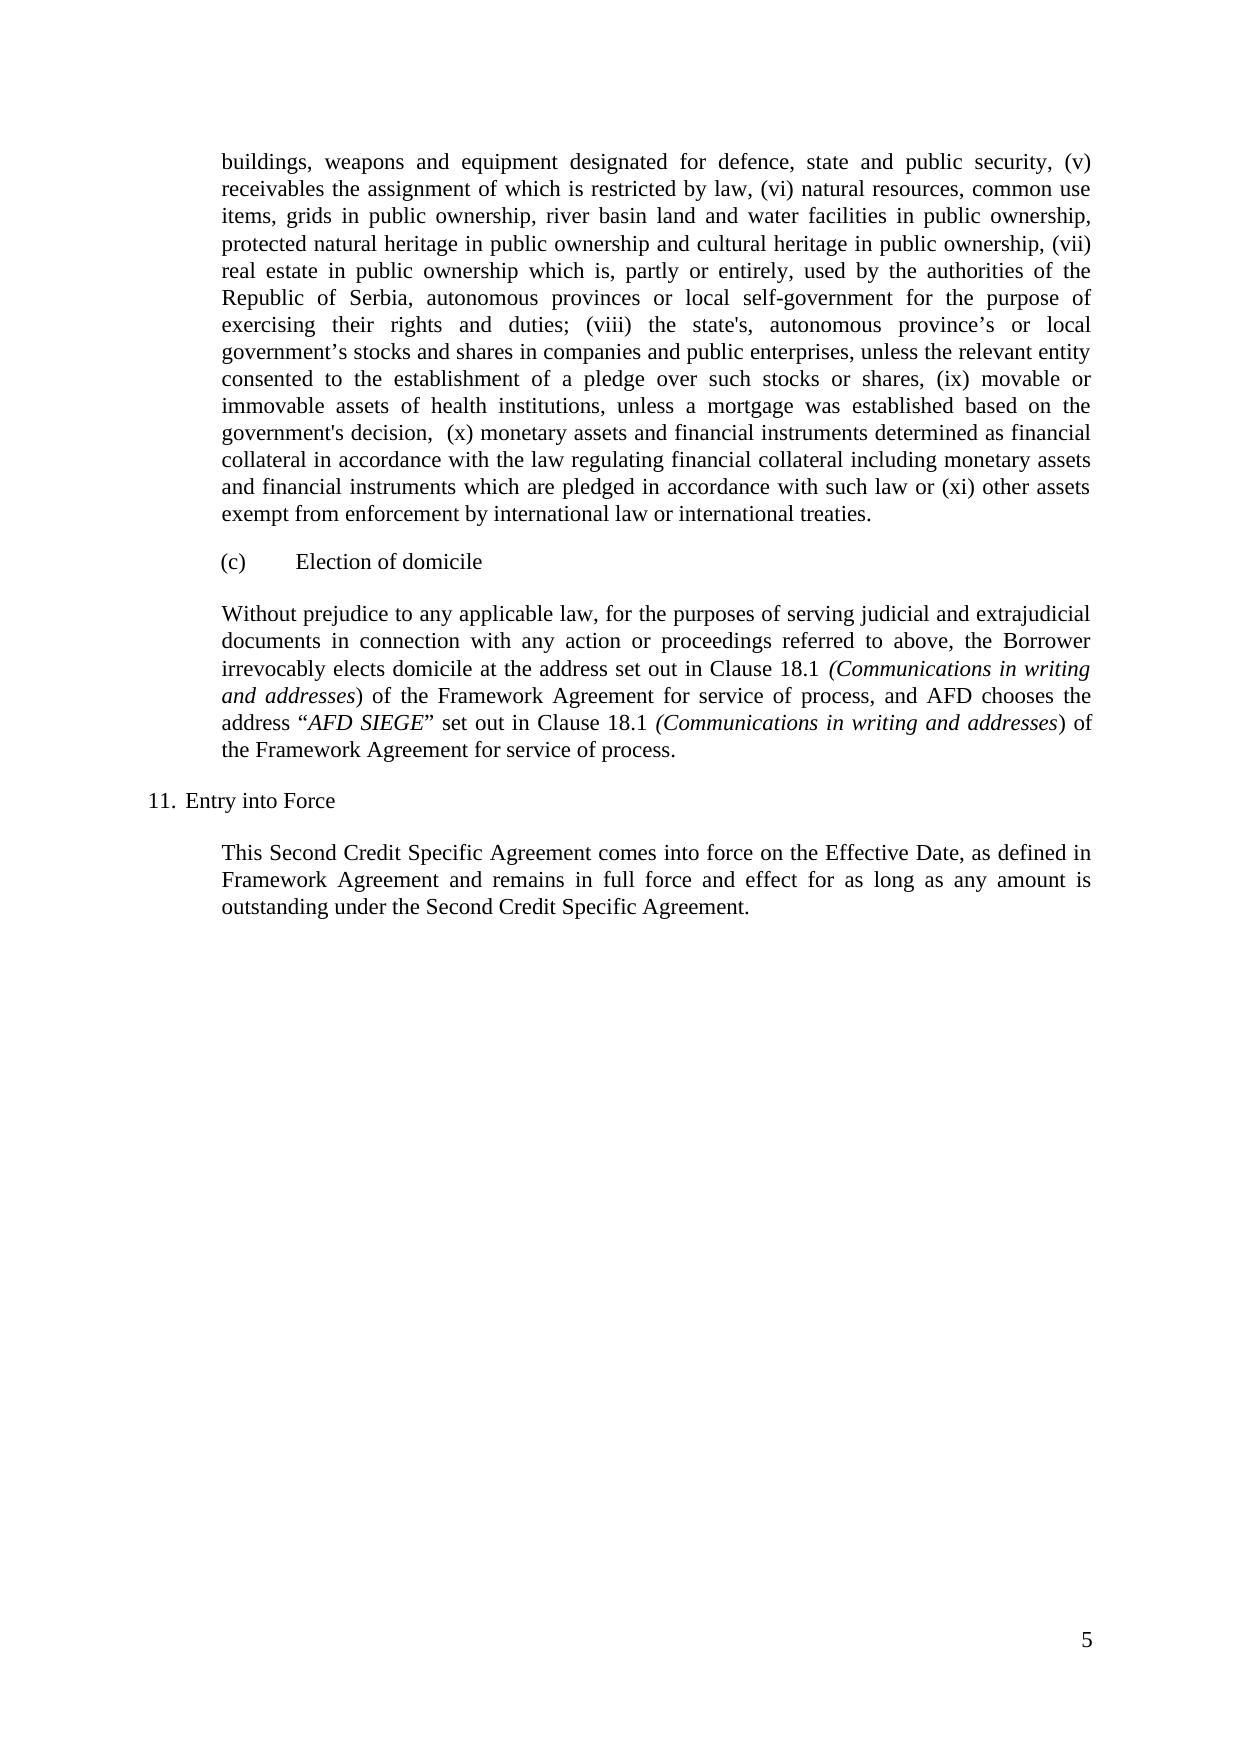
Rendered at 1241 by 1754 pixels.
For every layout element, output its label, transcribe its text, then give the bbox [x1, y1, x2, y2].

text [221, 148, 1093, 527]
list Election of domicile [220, 548, 1093, 575]
list Entry into Force [148, 787, 1093, 813]
text Without prejudice to any applicable law, for the purposes of serving judicial and extrajudicial documents in connection with any action or proceedings referred to above, the Borrower irrevocably elects domicile at the address set out in Clause 18.1 (Communications in writing and addresses) of the Framework Agreement for service of process, and AFD chooses the address “AFD SIEGE” set out in Clause 18.1 (Communications in writing and addresses) of the Framework Agreement for service of process. [221, 600, 1093, 762]
text This Second Credit Specific Agreement comes into force on the Effective Date, as defined in Framework Agreement and remains in full force and effect for as long as any amount is outstanding under the Second Credit Specific Agreement. [221, 838, 1093, 920]
